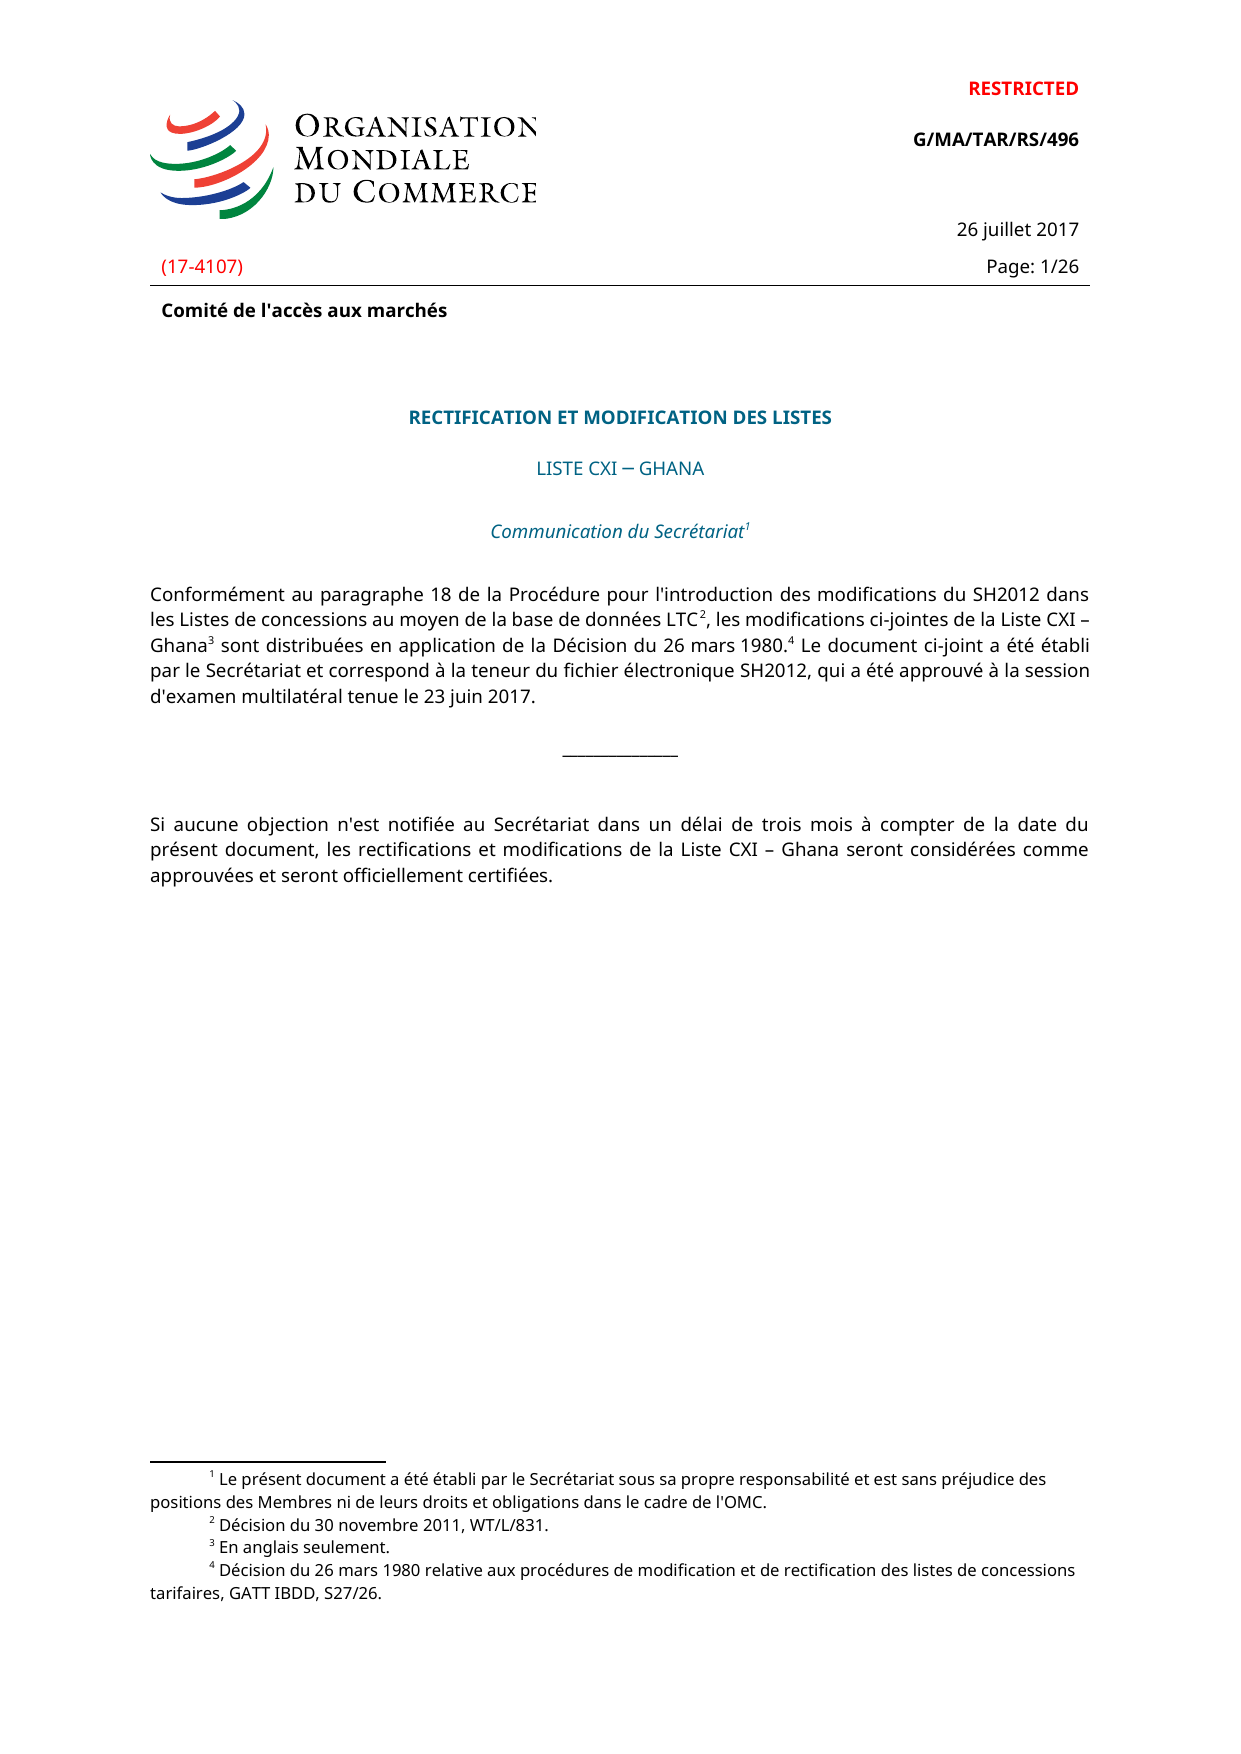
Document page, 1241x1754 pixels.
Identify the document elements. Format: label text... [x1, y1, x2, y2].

title RECTIFICATION ET MODIFICATION DES LISTES [150, 405, 1090, 430]
title LISTE CXI ─ GHANA [150, 455, 1090, 481]
text Conformément au paragraphe 18 de la Procédure pour l'introduction des modifications du SH2012 dans les Listes de concessions au moyen de la base de données LTC, les modifications ci-jointes de la Liste CXI – Ghana sont distribuées en application de la Décision du 26 mars 1980. Le document ci-joint a été établi par le Secrétariat et correspond à la teneur du fichier électronique SH2012, qui a été approuvé à la session d'examen multilatéral tenue le 23 juin 2017. [150, 581, 1090, 709]
title Communication du Secrétariat [150, 518, 1090, 544]
text _______________ [150, 734, 1090, 760]
text Si aucune objection n'est notifiée au Secrétariat dans un délai de trois mois à compter de la date du présent document, les rectifications et modifications de la Liste CXI – Ghana seront considérées comme approuvées et seront officiellement certifiées. [150, 811, 1090, 887]
